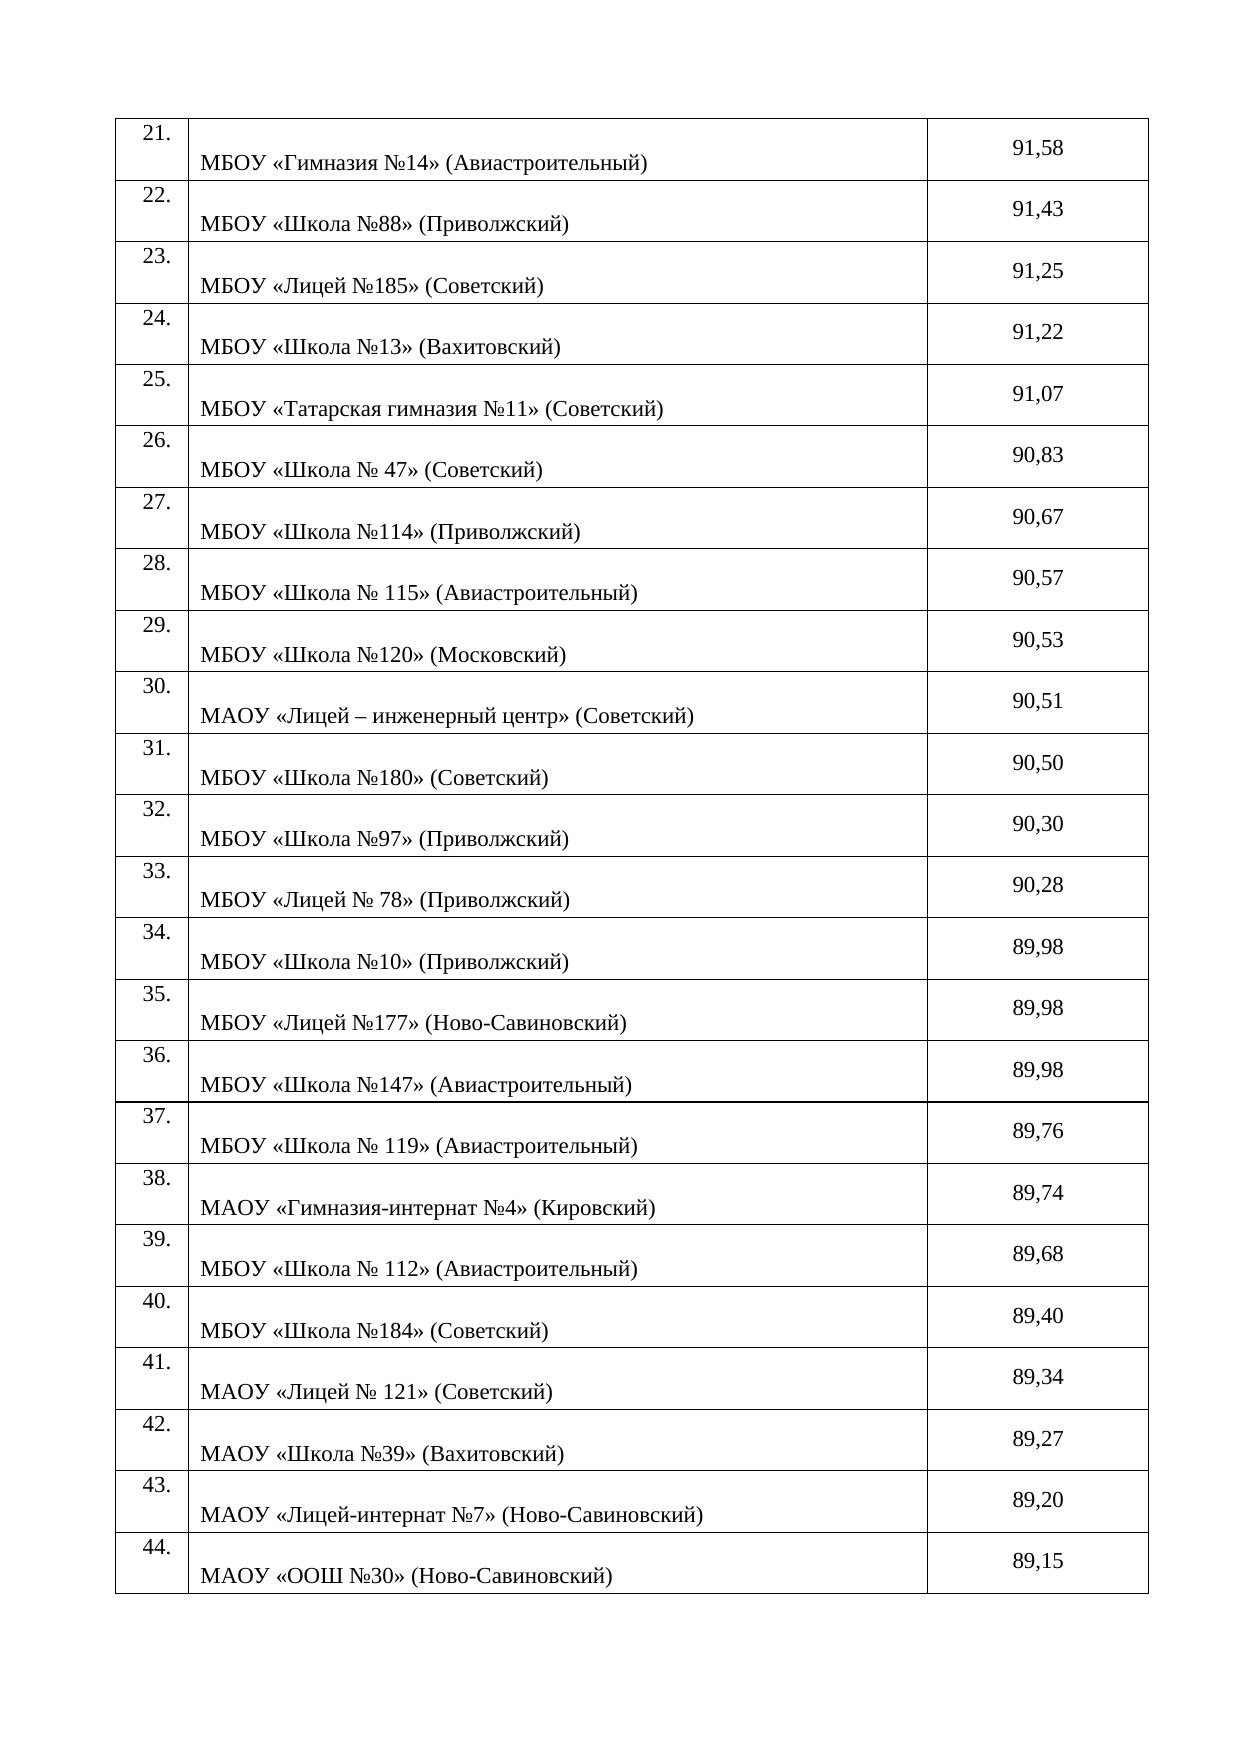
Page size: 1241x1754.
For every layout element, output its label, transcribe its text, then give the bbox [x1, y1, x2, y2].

table_cell [116, 672, 188, 733]
table_cell [116, 549, 188, 610]
table_cell МАОУ «Лицей № 121» (Советский) [189, 1348, 927, 1409]
table_cell 89,98 [928, 918, 1148, 978]
table_cell МАОУ «Школа №39» (Вахитовский) [189, 1410, 927, 1470]
table_cell МБОУ «Школа №180» (Советский) [189, 734, 927, 794]
table_cell МБОУ «Школа №88» (Приволжский) [189, 181, 927, 241]
table_cell 89,74 [928, 1164, 1148, 1224]
table_cell [116, 304, 188, 364]
table_cell [116, 980, 188, 1040]
table_cell МБОУ «Школа № 47» (Советский) [189, 426, 927, 487]
table_cell 89,98 [928, 1041, 1148, 1101]
table_cell МБОУ «Школа №97» (Приволжский) [189, 795, 927, 856]
table_cell МБОУ «Школа №13» (Вахитовский) [189, 304, 927, 364]
table_cell [116, 918, 188, 978]
table_cell МАОУ «Гимназия-интернат №4» (Кировский) [189, 1164, 927, 1224]
table_cell МБОУ «Школа №184» (Советский) [189, 1287, 927, 1347]
table_cell МБОУ «Школа № 119» (Авиастроительный) [189, 1103, 927, 1163]
table_cell 90,28 [928, 857, 1148, 917]
table_cell 90,53 [928, 611, 1148, 671]
table_cell МАОУ «ООШ №30» (Ново-Савиновский) [189, 1533, 927, 1593]
table_cell [116, 795, 188, 856]
table_cell МБОУ «Школа № 115» (Авиастроительный) [189, 549, 927, 610]
table_cell [116, 1287, 188, 1347]
table_cell 89,20 [928, 1471, 1148, 1532]
table_cell МБОУ «Школа №10» (Приволжский) [189, 918, 927, 978]
table_cell МБОУ «Лицей №177» (Ново-Савиновский) [189, 980, 927, 1040]
table_cell 90,30 [928, 795, 1148, 856]
table_cell 91,43 [928, 181, 1148, 241]
table_cell 90,51 [928, 672, 1148, 733]
table_cell 89,68 [928, 1225, 1148, 1286]
table_cell [116, 365, 188, 425]
table_cell 90,50 [928, 734, 1148, 794]
table_cell МБОУ «Школа №147» (Авиастроительный) [189, 1041, 927, 1101]
table_cell МБОУ «Татарская гимназия №11» (Советский) [189, 365, 927, 425]
table_cell [116, 488, 188, 548]
table_cell 91,22 [928, 304, 1148, 364]
table_cell [116, 1103, 188, 1163]
table_cell [116, 857, 188, 917]
table_cell [116, 119, 188, 179]
table_cell [116, 1225, 188, 1286]
table_cell [116, 242, 188, 302]
table_cell МБОУ «Школа №120» (Московский) [189, 611, 927, 671]
table_cell [116, 734, 188, 794]
table_cell 91,25 [928, 242, 1148, 302]
table_cell [116, 1410, 188, 1470]
table_cell 89,34 [928, 1348, 1148, 1409]
table_cell [116, 1164, 188, 1224]
table_cell 91,07 [928, 365, 1148, 425]
table_cell МБОУ «Лицей №185» (Советский) [189, 242, 927, 302]
table_cell 90,67 [928, 488, 1148, 548]
table_cell МАОУ «Лицей-интернат №7» (Ново-Савиновский) [189, 1471, 927, 1532]
table_cell 91,58 [928, 119, 1148, 179]
table_cell 90,83 [928, 426, 1148, 487]
table_cell МБОУ «Школа № 112» (Авиастроительный) [189, 1225, 927, 1286]
table_cell МАОУ «Лицей – инженерный центр» (Советский) [189, 672, 927, 733]
table_cell [116, 611, 188, 671]
table_cell [116, 1533, 188, 1593]
table_cell [116, 1471, 188, 1532]
table_cell [116, 1041, 188, 1101]
table_cell МБОУ «Лицей № 78» (Приволжский) [189, 857, 927, 917]
table_cell 89,27 [928, 1410, 1148, 1470]
table_cell 89,76 [928, 1103, 1148, 1163]
table_cell 89,40 [928, 1287, 1148, 1347]
table_cell [116, 1348, 188, 1409]
table_cell 89,98 [928, 980, 1148, 1040]
table_cell 89,15 [928, 1533, 1148, 1593]
table_cell МБОУ «Гимназия №14» (Авиастроительный) [189, 119, 927, 179]
table_cell 90,57 [928, 549, 1148, 610]
table_cell МБОУ «Школа №114» (Приволжский) [189, 488, 927, 548]
table_cell [116, 426, 188, 487]
table_cell [116, 181, 188, 241]
